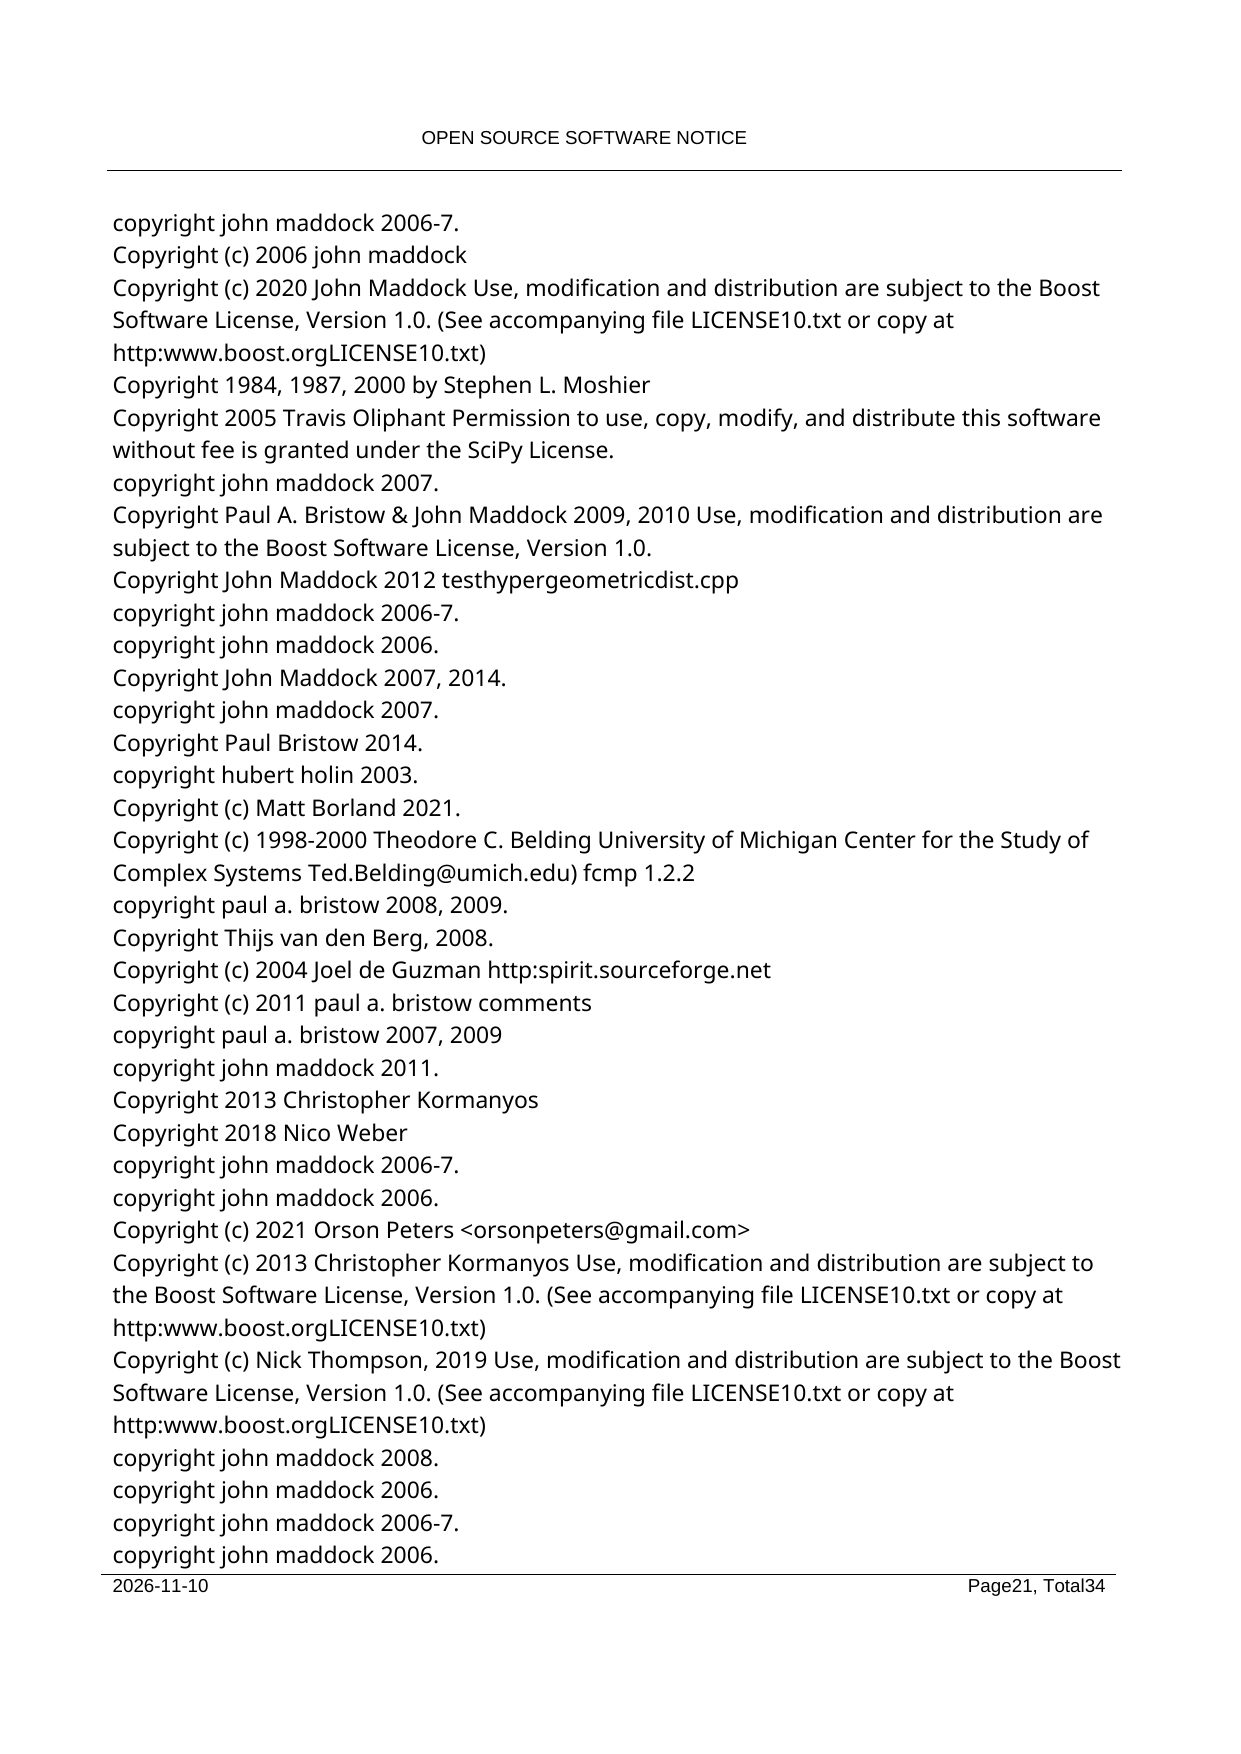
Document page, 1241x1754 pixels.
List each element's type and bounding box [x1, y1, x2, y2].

text [112, 206, 1128, 1571]
